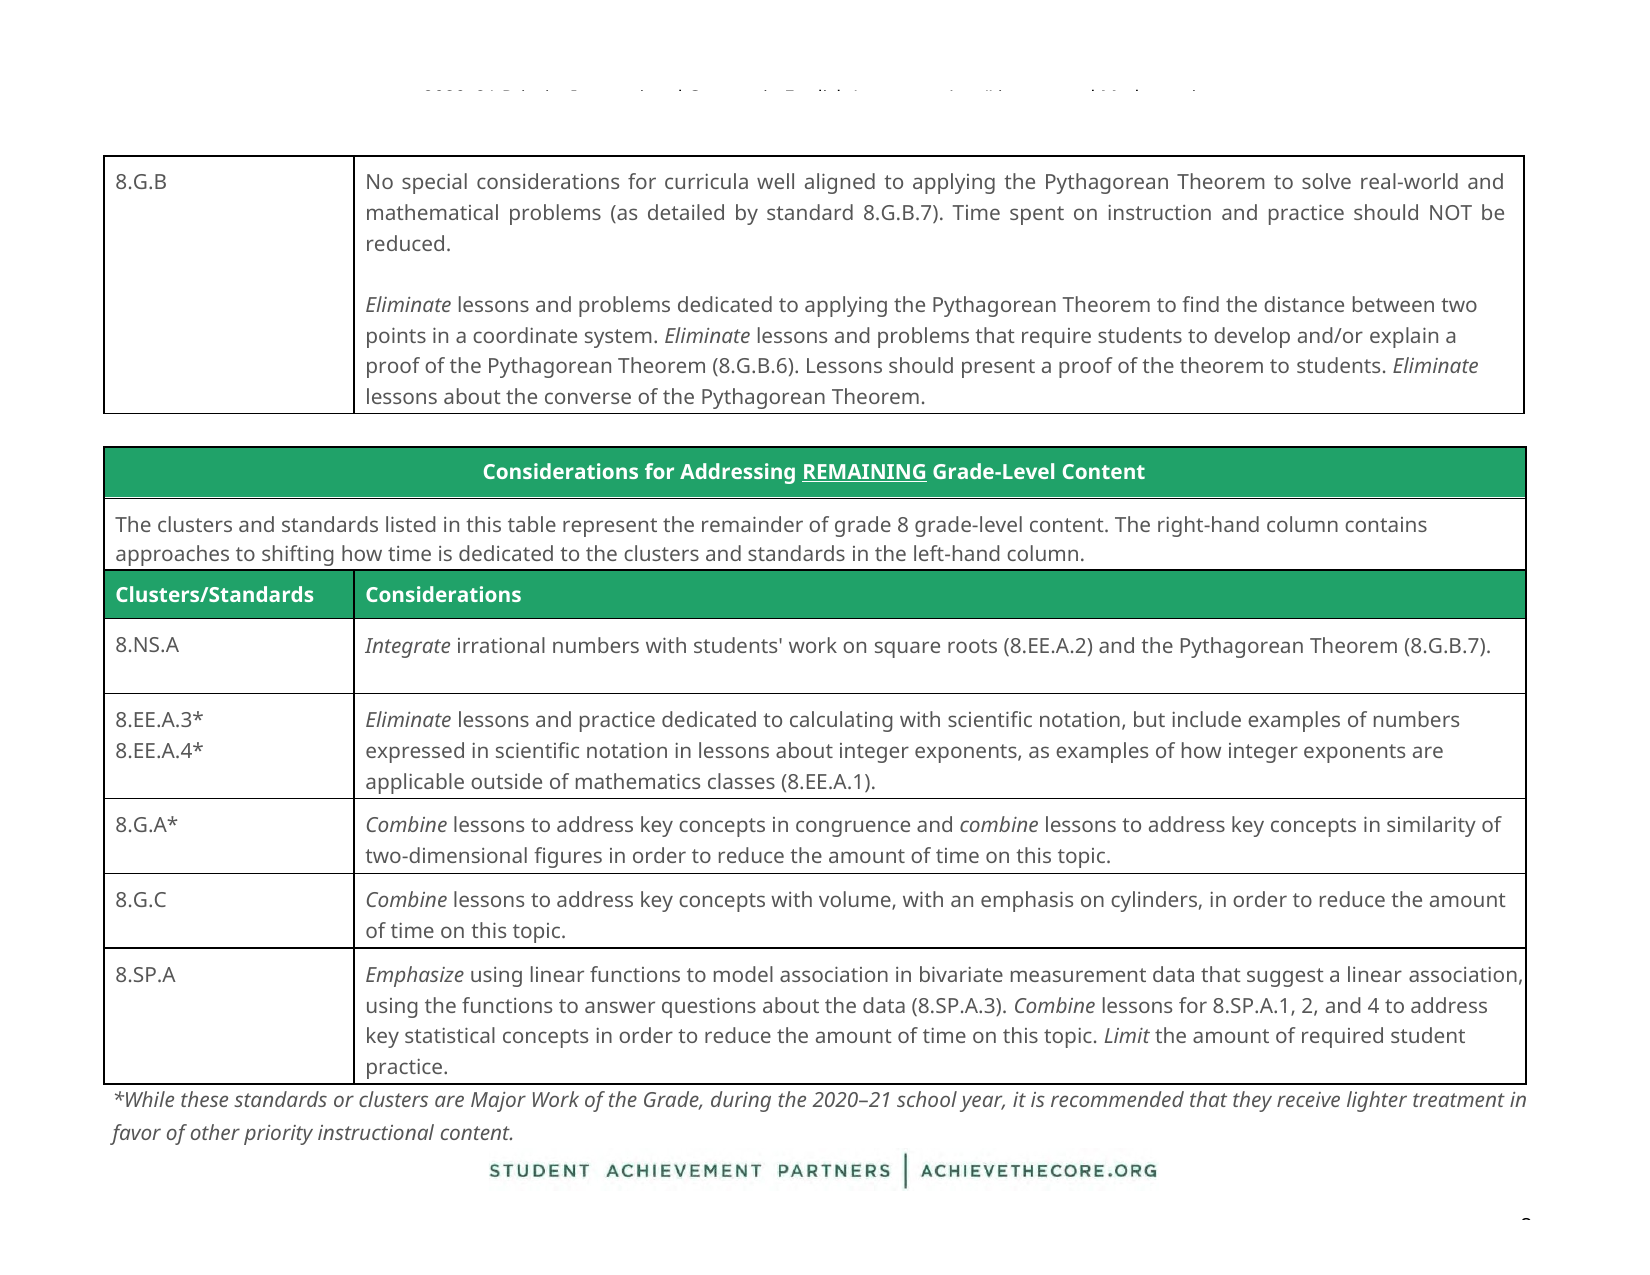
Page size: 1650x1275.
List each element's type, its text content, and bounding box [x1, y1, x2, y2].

table_cell Eliminate lessons and practice dedicated to calculating with scientific notation, but include examples of numbers expressed in scientific notation in lessons about integer exponents, as examples of how integer exponents are applicable outside of mathematics classes (8.EE.A.1). [355, 694, 1525, 797]
table_cell 8.EE.A.3* 8.EE.A.4* [105, 694, 353, 797]
text *While these standards or clusters are Major Work of the Grade, during the 2020–21 school year, it is recommended that they receive lighter treatment in favor of other priority instructional content. [112, 1085, 1537, 1146]
table_cell Clusters/Standards [105, 571, 353, 618]
table_cell Emphasize using linear functions to model association in bivariate measurement data that suggest a linear association, using the functions to answer questions about the data (8.SP.A.3). Combine lessons for 8.SP.A.1, 2, and 4 to address key statistical concepts in order to reduce the amount of time on this topic. Limit the amount of required student practice. [355, 949, 1525, 1083]
table_cell The clusters and standards listed in this table represent the remainder of grade 8 grade-level content. The right-hand column contains approaches to shifting how time is dedicated to the clusters and standards in the left-hand column. [105, 499, 1525, 569]
table_cell Combine lessons to address key concepts in congruence and combine lessons to address key concepts in similarity of two-dimensional figures in order to reduce the amount of time on this topic. [355, 799, 1525, 872]
table_cell Combine lessons to address key concepts with volume, with an emphasis on cylinders, in order to reduce the amount of time on this topic. [355, 874, 1525, 947]
table_cell 8.G.C [105, 874, 353, 947]
table_header Considerations for Addressing REMAINING Grade-Level Content [105, 448, 1525, 497]
table_cell 8.G.A* [105, 799, 353, 872]
table_header 8.G.B [105, 157, 353, 413]
table_cell Integrate irrational numbers with students' work on square roots (8.EE.A.2) and the Pythagorean Theorem (8.G.B.7). [355, 619, 1525, 692]
picture [488, 1148, 1160, 1191]
table_cell 8.NS.A [105, 619, 353, 692]
table_cell 8.SP.A [105, 949, 353, 1083]
table_header No special considerations for curricula well aligned to applying the Pythagorean Theorem to solve real-world and mathematical problems (as detailed by standard 8.G.B.7). Time spent on instruction and practice should NOT be reduced. Eliminate lessons and problems dedicated to applying the Pythagorean Theorem to find the distance between two points in a coordinate system. Eliminate lessons and problems that require students to develop and/or explain a proof of the Pythagorean Theorem (8.G.B.6). Lessons should present a proof of the theorem to students. Eliminate lessons about the converse of the Pythagorean Theorem. [355, 157, 1523, 413]
table_cell Considerations [355, 571, 1525, 618]
